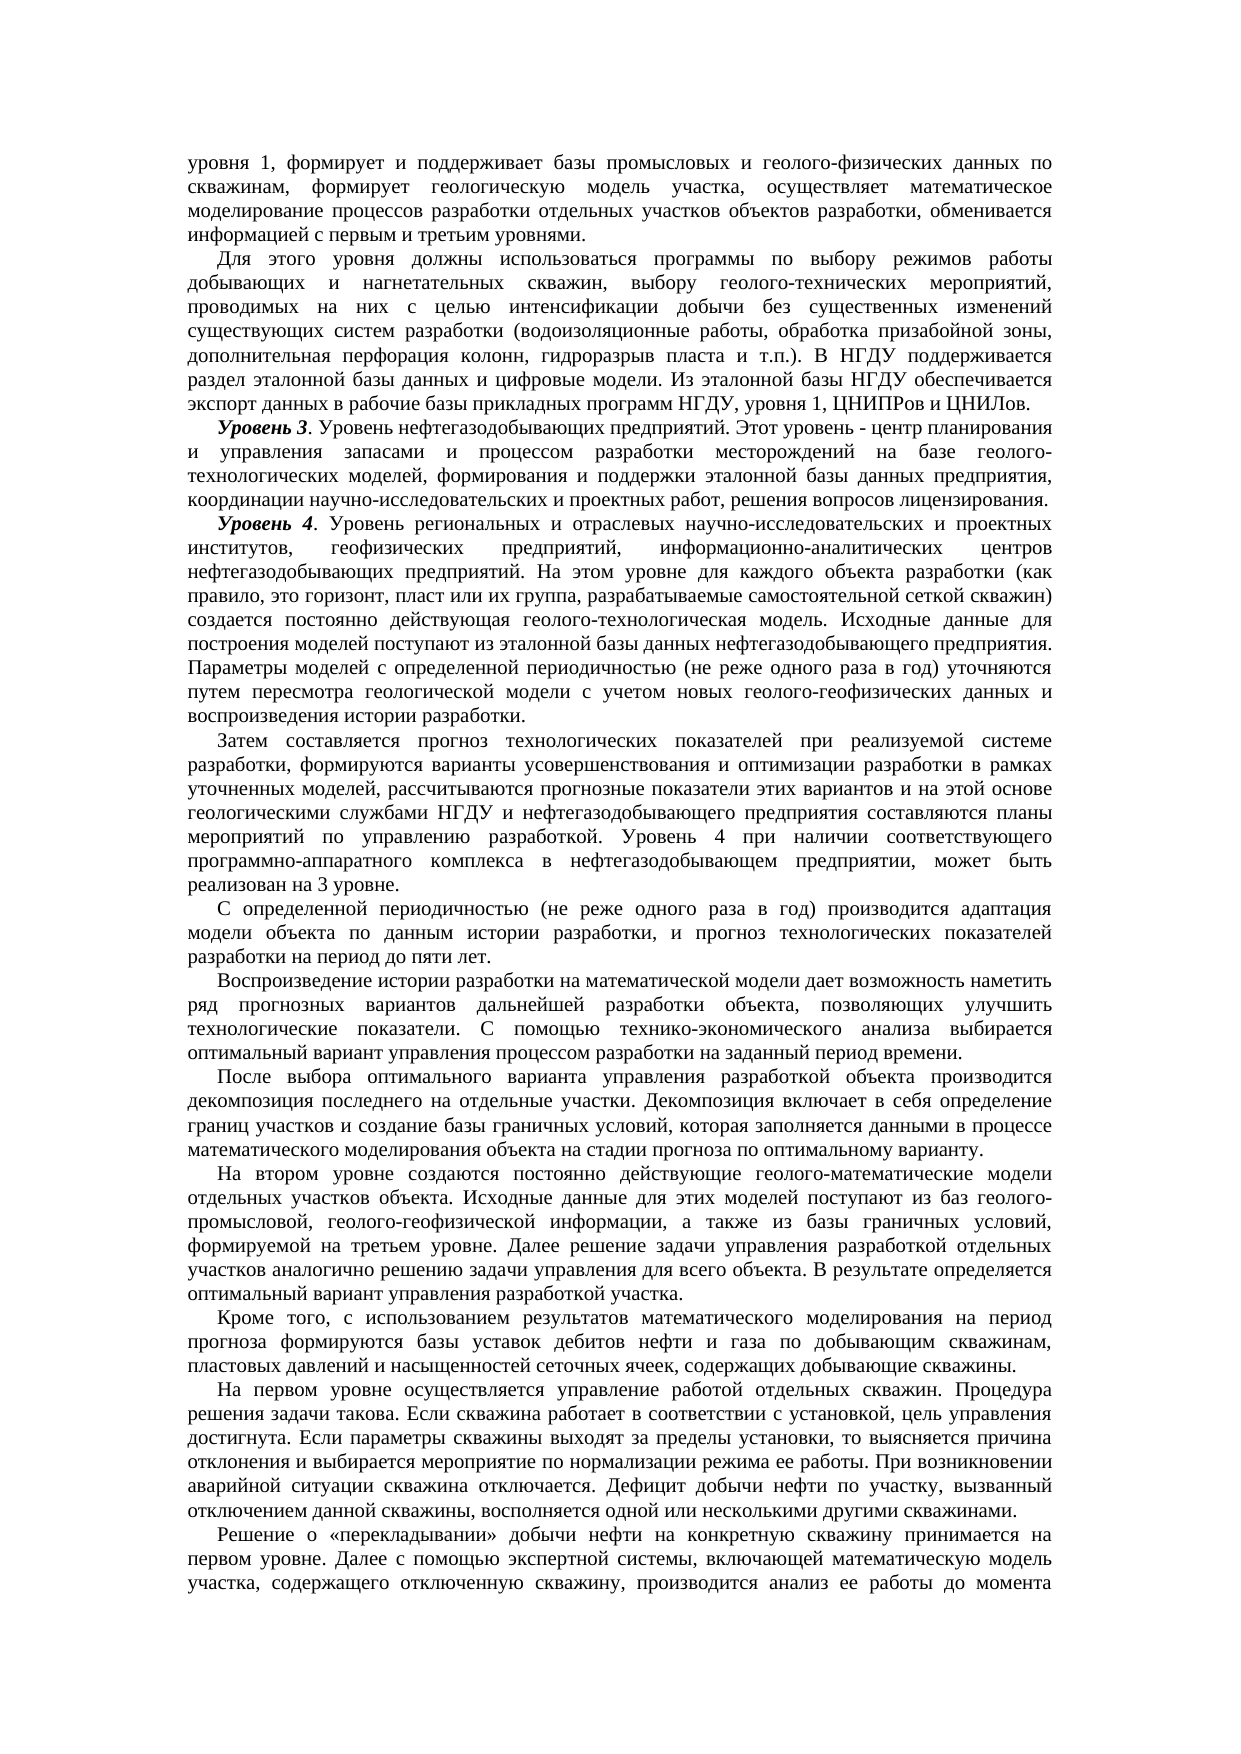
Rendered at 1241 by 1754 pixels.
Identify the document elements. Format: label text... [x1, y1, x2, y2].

text Воспроизведение истории разработки на математической модели дает возможность наметить ряд прогнозных вариантов дальнейшей разработки объекта, позволяющих улучшить технологические показатели. С помощью технико-экономического анализа выбирается оптимальный вариант управления процессом разработки на заданный период времени. [187, 968, 1053, 1064]
text С определенной периодичностью (не реже одного раза в год) производится адаптация модели объекта по данным истории разработки, и прогноз технологических показателей разработки на период до пяти лет. [187, 896, 1053, 968]
text Уровень 3. Уровень нефтегазодобывающих предприятий. Этот уровень - центр планирования и управления запасами и процессом разработки месторождений на базе геолого-технологических моделей, формирования и поддержки эталонной базы данных предприятия, координации научно-исследовательских и проектных работ, решения вопросов лицензирования. [187, 415, 1053, 511]
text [187, 150, 1053, 246]
text После выбора оптимального варианта управления разработкой объекта производится декомпозиция последнего на отдельные участки. Декомпозиция включает в себя определение границ участков и создание базы граничных условий, которая заполняется данными в процессе математического моделирования объекта на стадии прогноза по оптимальному варианту. [187, 1064, 1053, 1161]
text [187, 1522, 1053, 1594]
text На втором уровне создаются постоянно действующие геолого-математические модели отдельных участков объекта. Исходные данные для этих моделей поступают из баз геолого-промысловой, геолого-геофизической информации, а также из базы граничных условий, формируемой на третьем уровне. Далее решение задачи управления разработкой отдельных участков аналогично решению задачи управления для всего объекта. В результате определяется оптимальный вариант управления разработкой участка. [187, 1161, 1053, 1305]
text Кроме того, с использованием результатов математического моделирования на период прогноза формируются базы уставок дебитов нефти и газа по добывающим скважинам, пластовых давлений и насыщенностей сеточных ячеек, содержащих добывающие скважины. [187, 1305, 1053, 1377]
text Уровень 4. Уровень региональных и отраслевых научно-исследовательских и проектных институтов, геофизических предприятий, информационно-аналитических центров нефтегазодобывающих предприятий. На этом уровне для каждого объекта разработки (как правило, это горизонт, пласт или их группа, разрабатываемые самостоятельной сеткой скважин) создается постоянно действующая геолого-технологическая модель. Исходные данные для построения моделей поступают из эталонной базы данных нефтегазодобывающего предприятия. Параметры моделей с определенной периодичностью (не реже одного раза в год) уточняются путем пересмотра геологической модели с учетом новых геолого-геофизических данных и воспроизведения истории разработки. [187, 511, 1053, 727]
text На первом уровне осуществляется управление работой отдельных скважин. Процедура решения задачи такова. Если скважина работает в соответствии с установкой, цель управления достигнута. Если параметры скважины выходят за пределы установки, то выясняется причина отклонения и выбирается мероприятие по нормализации режима ее работы. При возникновении аварийной ситуации скважина отключается. Дефицит добычи нефти по участку, вызванный отключением данной скважины, восполняется одной или несколькими другими скважинами. [187, 1377, 1053, 1522]
text Затем составляется прогноз технологических показателей при реализуемой системе разработки, формируются варианты усовершенствования и оптимизации разработки в рамках уточненных моделей, рассчитываются прогнозные показатели этих вариантов и на этой основе геологическими службами НГДУ и нефтегазодобывающего предприятия составляются планы мероприятий по управлению разработкой. Уровень 4 при наличии соответствующего программно-аппаратного комплекса в нефтегазодобывающем предприятии, может быть реализован на 3 уровне. [187, 727, 1053, 896]
text Для этого уровня должны использоваться программы по выбору режимов работы добывающих и нагнетательных скважин, выбору геолого-технических мероприятий, проводимых на них с целью интенсификации добычи без существенных изменений существующих систем разработки (водоизоляционные работы, обработка призабойной зоны, дополнительная перфорация колонн, гидроразрыв пласта и т.п.). В НГДУ поддерживается раздел эталонной базы данных и цифровые модели. Из эталонной базы НГДУ обеспечивается экспорт данных в рабочие базы прикладных программ НГДУ, уровня 1, ЦНИПРов и ЦНИЛов. [187, 246, 1053, 415]
